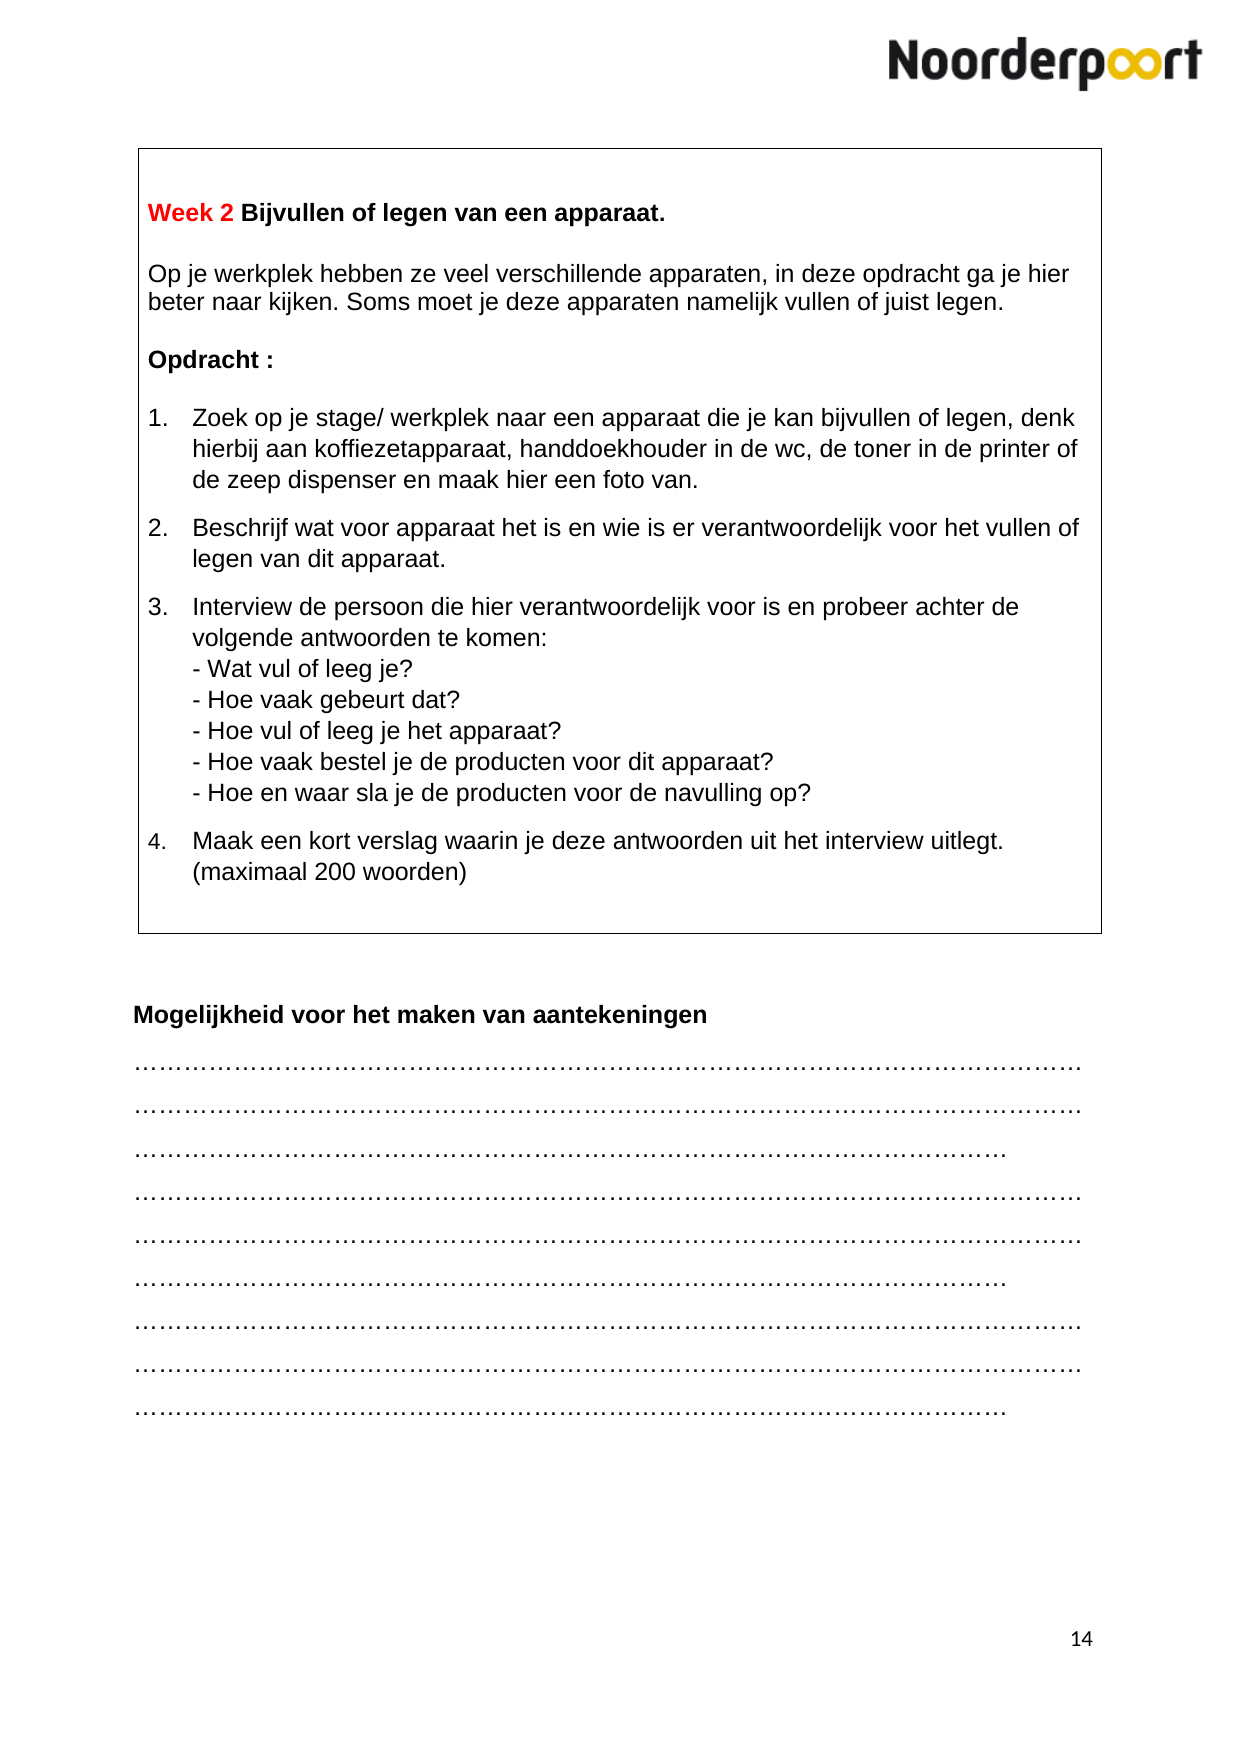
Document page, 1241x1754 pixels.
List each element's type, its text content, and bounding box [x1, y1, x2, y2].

text Op je werkplek hebben ze veel verschillende apparaten, in deze opdracht ga je hier beter naar kijken. Soms moet je deze apparaten namelijk vullen of juist legen. [139, 256, 1101, 316]
list Maak een kort verslag waarin je deze antwoorden uit het interview uitlegt. (maximaal 200 woorden) [139, 823, 1101, 886]
text Opdracht : [139, 342, 1101, 374]
text Week 2 Bijvullen of legen van een apparaat. [139, 195, 1101, 227]
text ……………………………………………………………………………………………………………………………………………………………………………………………………………………………………………………………………………………………………… [133, 1177, 1093, 1292]
list Interview de persoon die hier verantwoordelijk voor is en probeer achter de volgende antwoorden te komen: - Wat vul of leeg je? - Hoe vaak gebeurt dat? - Hoe vul of leeg je het apparaat? - Hoe vaak bestel je de producten voor dit apparaat? - Hoe en waar sla je de producten voor de navulling op? [139, 589, 1101, 807]
list Zoek op je stage/ werkplek naar een apparaat die je kan bijvullen of legen, denk hierbij aan koffiezetapparaat, handdoekhouder in de wc, de toner in de printer of de zeep dispenser en maak hier een foto van. [139, 400, 1101, 494]
text ……………………………………………………………………………………………………………………………………………………………………………………………………………………………………………………………………………………………………… [133, 1047, 1093, 1162]
picture [882, 31, 1205, 93]
list Beschrijf wat voor apparaat het is en wie is er verantwoordelijk voor het vullen of legen van dit apparaat. [139, 510, 1101, 573]
text Mogelijkheid voor het maken van aantekeningen [133, 999, 1093, 1028]
text ……………………………………………………………………………………………………………………………………………………………………………………………………………………………………………………………………………………………………… [133, 1306, 1093, 1421]
